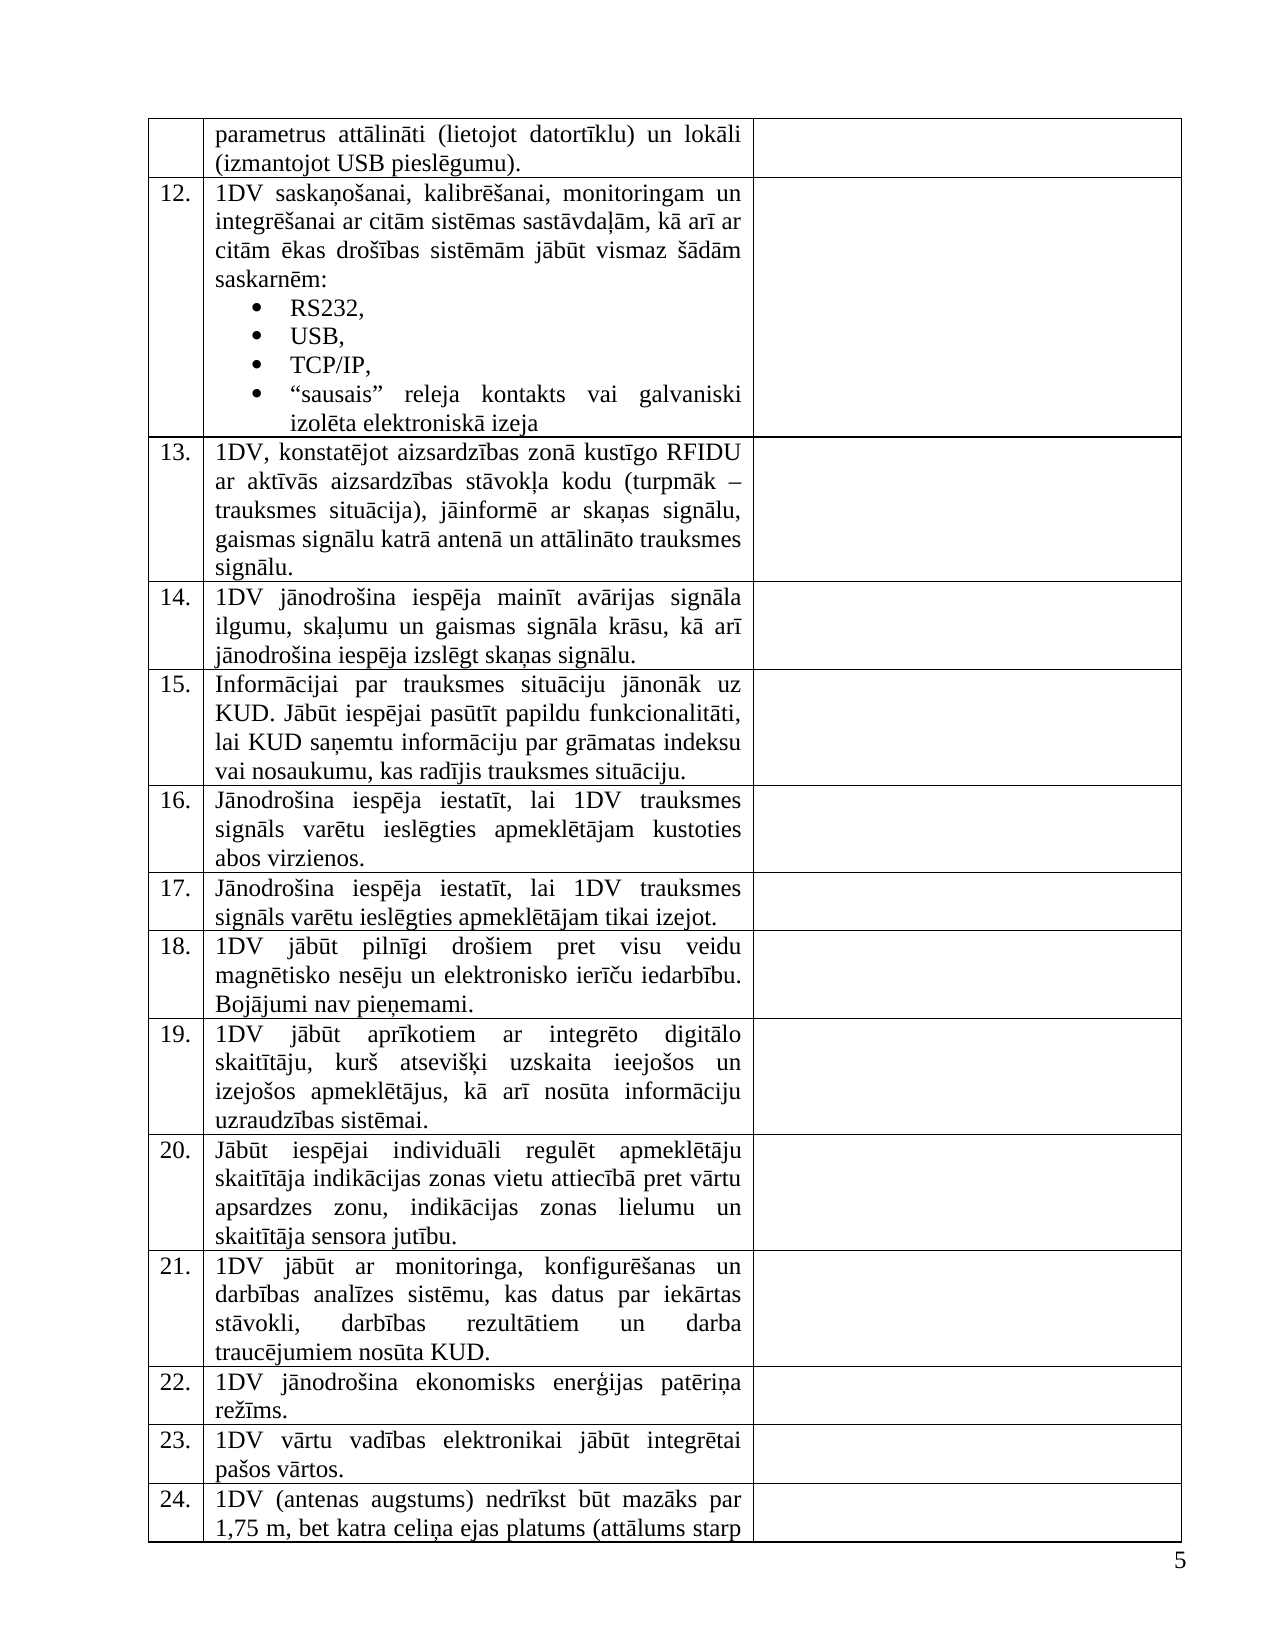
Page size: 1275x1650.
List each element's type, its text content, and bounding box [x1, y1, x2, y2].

table_cell [754, 931, 1181, 1018]
table_cell [149, 1019, 203, 1134]
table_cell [204, 119, 753, 177]
table_cell [149, 178, 203, 436]
table_cell [754, 438, 1181, 581]
table_cell 1DV jānodrošina iespēja mainīt avārijas signāla ilgumu, skaļumu un gaismas signāla krāsu, kā arī jānodrošina iespēja izslēgt skaņas signālu. [204, 582, 753, 668]
table_cell 1DV vārtu vadības elektronikai jābūt integrētai pašos vārtos. [204, 1425, 753, 1483]
table_cell [149, 438, 203, 581]
table_cell [149, 931, 203, 1018]
table_cell [754, 1425, 1181, 1483]
table_cell 1DV, konstatējot aizsardzības zonā kustīgo RFIDU ar aktīvās aizsardzības stāvokļa kodu (turpmāk – trauksmes situācija), jāinformē ar skaņas signālu, gaismas signālu katrā antenā un attālināto trauksmes signālu. [204, 438, 753, 581]
table_cell Jābūt iespējai individuāli regulēt apmeklētāju skaitītāja indikācijas zonas vietu attiecībā pret vārtu apsardzes zonu, indikācijas zonas lielumu un skaitītāja sensora jutību. [204, 1135, 753, 1250]
table_cell 1DV saskaņošanai, kalibrēšanai, monitoringam un integrēšanai ar citām sistēmas sastāvdaļām, kā arī ar citām ēkas drošības sistēmām jābūt vismaz šādām saskarnēm: RS232, USB, TCP/IP, “sausais” releja kontakts vai galvaniski izolēta elektroniskā izeja [204, 178, 753, 436]
table_cell 1DV jānodrošina ekonomisks enerģijas patēriņa režīms. [204, 1367, 753, 1424]
table_cell [149, 582, 203, 668]
table_cell [754, 873, 1181, 930]
table_cell [149, 1251, 203, 1366]
table_cell [754, 1019, 1181, 1134]
table_cell [149, 786, 203, 872]
table_cell [754, 582, 1181, 668]
table_cell Jānodrošina iespēja iestatīt, lai 1DV trauksmes signāls varētu ieslēgties apmeklētājam tikai izejot. [204, 873, 753, 930]
table_cell [754, 1135, 1181, 1250]
table_cell [754, 670, 1181, 784]
table_cell [149, 1425, 203, 1483]
table_cell [149, 670, 203, 784]
table_cell Jānodrošina iespēja iestatīt, lai 1DV trauksmes signāls varētu ieslēgties apmeklētājam kustoties abos virzienos. [204, 786, 753, 872]
table_cell 1DV jābūt ar monitoringa, konfigurēšanas un darbības analīzes sistēmu, kas datus par iekārtas stāvokli, darbības rezultātiem un darba traucējumiem nosūta KUD. [204, 1251, 753, 1366]
table_cell 1DV jābūt aprīkotiem ar integrēto digitālo skaitītāju, kurš atsevišķi uzskaita ieejošos un izejošos apmeklētājus, kā arī nosūta informāciju uzraudzības sistēmai. [204, 1019, 753, 1134]
table_cell [754, 1484, 1181, 1541]
table_cell [149, 1484, 203, 1541]
table_cell [754, 1367, 1181, 1424]
table_cell [754, 178, 1181, 436]
table_cell [149, 1367, 203, 1424]
table_cell Informācijai par trauksmes situāciju jānonāk uz KUD. Jābūt iespējai pasūtīt papildu funkcionalitāti, lai KUD saņemtu informāciju par grāmatas indeksu vai nosaukumu, kas radījis trauksmes situāciju. [204, 670, 753, 784]
table_cell [149, 873, 203, 930]
table_cell [149, 119, 203, 177]
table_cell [204, 1484, 753, 1541]
table_cell 1DV jābūt pilnīgi drošiem pret visu veidu magnētisko nesēju un elektronisko ierīču iedarbību. Bojājumi nav pieņemami. [204, 931, 753, 1018]
table_cell [754, 119, 1181, 177]
table_cell [754, 786, 1181, 872]
table_cell [754, 1251, 1181, 1366]
table_cell [149, 1135, 203, 1250]
